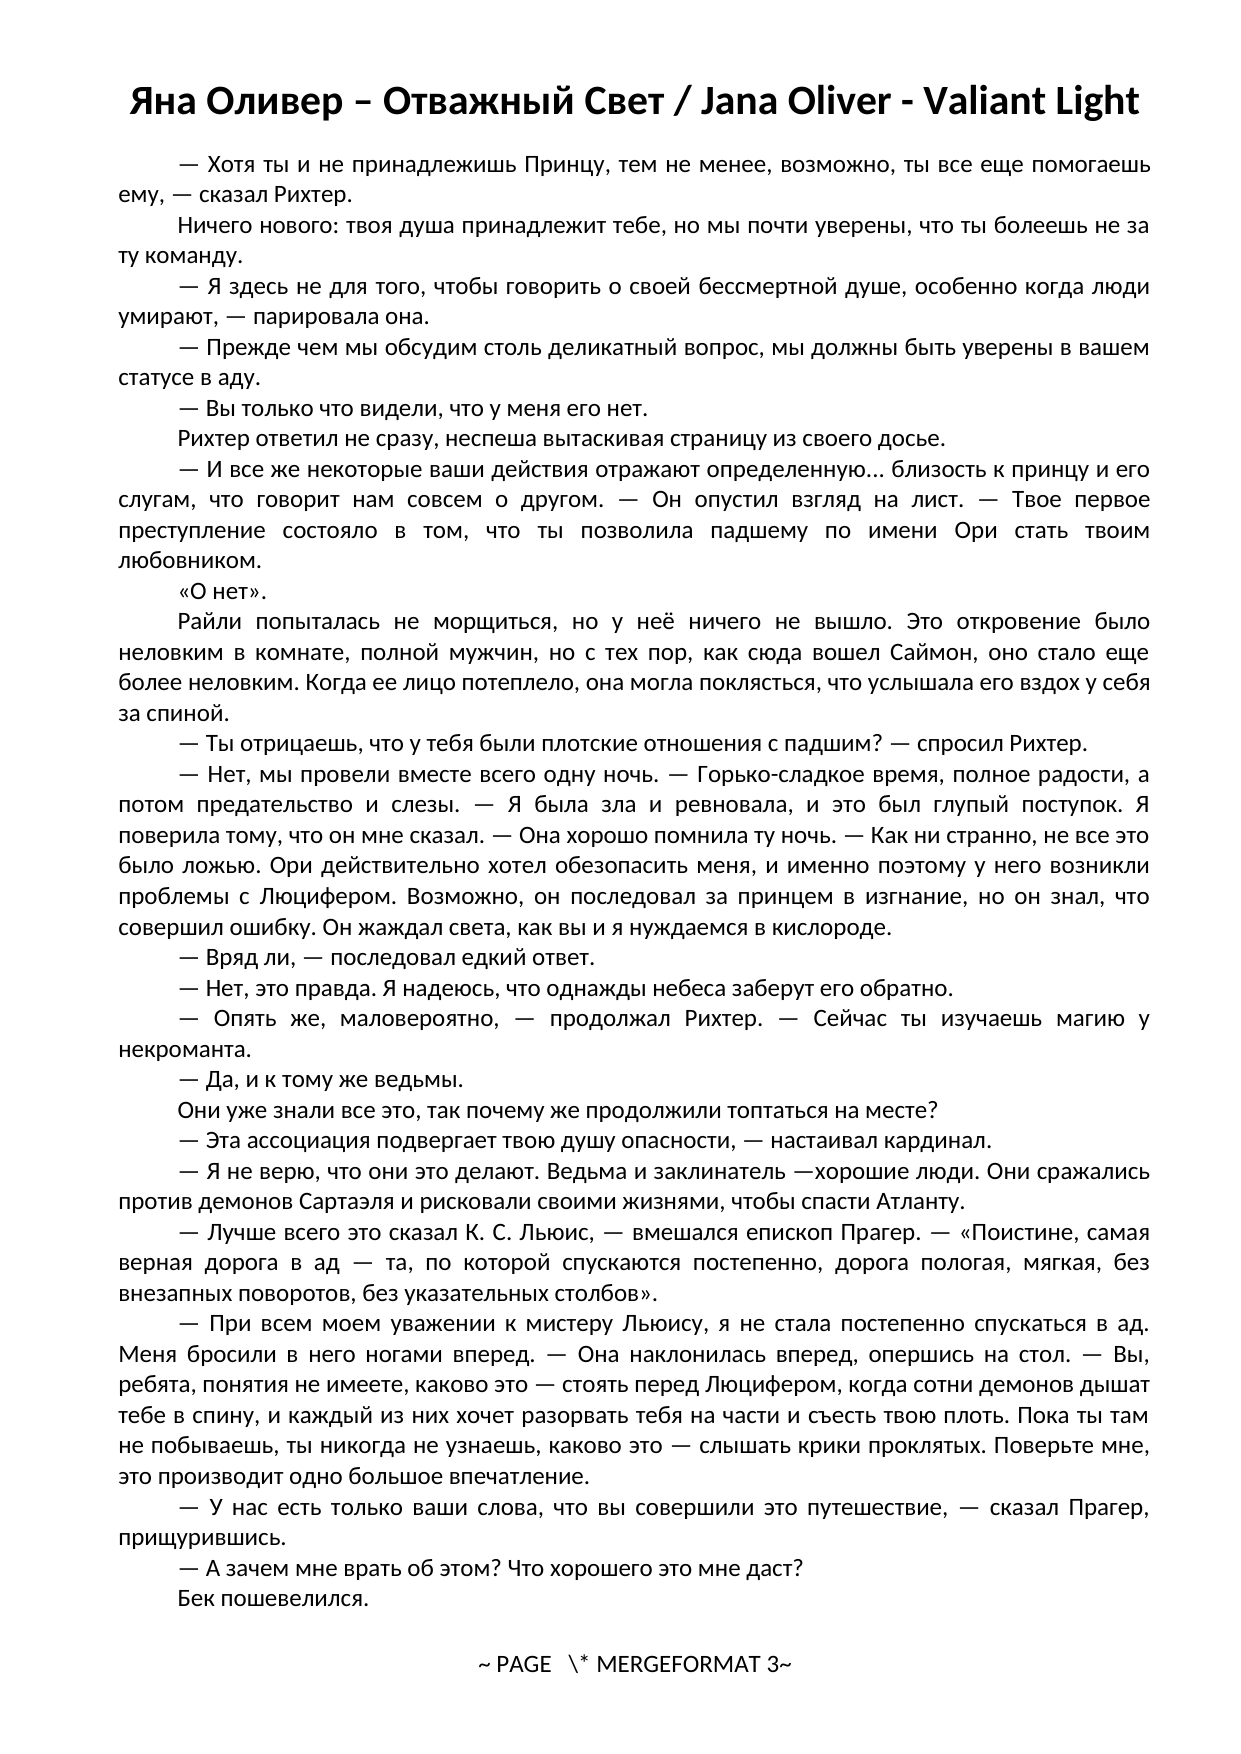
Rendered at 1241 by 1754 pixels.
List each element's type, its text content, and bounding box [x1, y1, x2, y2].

text — Вряд ли, — последовал едкий ответ. [118, 941, 1152, 972]
text — Лучше всего это сказал К. С. Льюис, — вмешался епископ Прагер. — «Поистине, самая верная дорога в ад — та, по которой спускаются постепенно, дорога пологая, мягкая, без внезапных поворотов, без указательных столбов». [118, 1216, 1152, 1307]
text «О нет». [118, 575, 1152, 606]
text Райли попыталась не морщиться, но у неё ничего не вышло. Это откровение было неловким в комнате, полной мужчин, но с тех пор, как сюда вошел Саймон, оно стало еще более неловким. Когда ее лицо потеплело, она могла поклясться, что услышала его вздох у себя за спиной. [118, 606, 1152, 728]
text Они уже знали все это, так почему же продолжили топтаться на месте? [118, 1094, 1152, 1124]
text — Да, и к тому же ведьмы. [118, 1063, 1152, 1094]
text — У нас есть только ваши слова, что вы совершили это путешествие, — сказал Прагер, прищурившись. [118, 1491, 1152, 1552]
text — Эта ассоциация подвергает твою душу опасности, — настаивал кардинал. [118, 1124, 1152, 1155]
text — И все же некоторые ваши действия отражают определенную... близость к принцу и его слугам, что говорит нам совсем о другом. — Он опустил взгляд на лист. — Твое первое преступление состояло в том, что ты позволила падшему по имени Ори стать твоим любовником. [118, 453, 1152, 575]
text — Опять же, маловероятно, — продолжал Рихтер. — Сейчас ты изучаешь магию у некроманта. [118, 1002, 1152, 1063]
text — Нет, мы провели вместе всего одну ночь. — Горько-сладкое время, полное радости, а потом предательство и слезы. — Я была зла и ревновала, и это был глупый поступок. Я поверила тому, что он мне сказал. — Она хорошо помнила ту ночь. — Как ни странно, не все это было ложью. Ори действительно хотел обезопасить меня, и именно поэтому у него возникли проблемы с Люцифером. Возможно, он последовал за принцем в изгнание, но он знал, что совершил ошибку. Он жаждал света, как вы и я нуждаемся в кислороде. [118, 758, 1152, 941]
text — При всем моем уважении к мистеру Льюису, я не стала постепенно спускаться в ад. Меня бросили в него ногами вперед. — Она наклонилась вперед, опершись на стол. — Вы, ребята, понятия не имеете, каково это — стоять перед Люцифером, когда сотни демонов дышат тебе в спину, и каждый из них хочет разорвать тебя на части и съесть твою плоть. Пока ты там не побываешь, ты никогда не узнаешь, каково это — слышать крики проклятых. Поверьте мне, это производит одно большое впечатление. [118, 1307, 1152, 1491]
text — Нет, это правда. Я надеюсь, что однажды небеса заберут его обратно. [118, 972, 1152, 1002]
text Рихтер ответил не сразу, неспеша вытаскивая страницу из своего досье. [118, 422, 1152, 453]
text — Вы только что видели, что у меня его нет. [118, 392, 1152, 422]
text Ничего нового: твоя душа принадлежит тебе, но мы почти уверены, что ты болеешь не за ту команду. [118, 209, 1152, 270]
text Бек пошевелился. [118, 1582, 1152, 1613]
text — Я здесь не для того, чтобы говорить о своей бессмертной душе, особенно когда люди умирают, — парировала она. [118, 270, 1152, 331]
text — Прежде чем мы обсудим столь деликатный вопрос, мы должны быть уверены в вашем статусе в аду. [118, 331, 1152, 392]
text — Ты отрицаешь, что у тебя были плотские отношения с падшим? — спросил Рихтер. [118, 728, 1152, 758]
text — А зачем мне врать об этом? Что хорошего это мне даст? [118, 1552, 1152, 1582]
text — Я не верю, что они это делают. Ведьма и заклинатель —хорошие люди. Они сражались против демонов Сартаэля и рисковали своими жизнями, чтобы спасти Атланту. [118, 1155, 1152, 1216]
text — Хотя ты и не принадлежишь Принцу, тем не менее, возможно, ты все еще помогаешь ему, — сказал Рихтер. [118, 148, 1152, 209]
